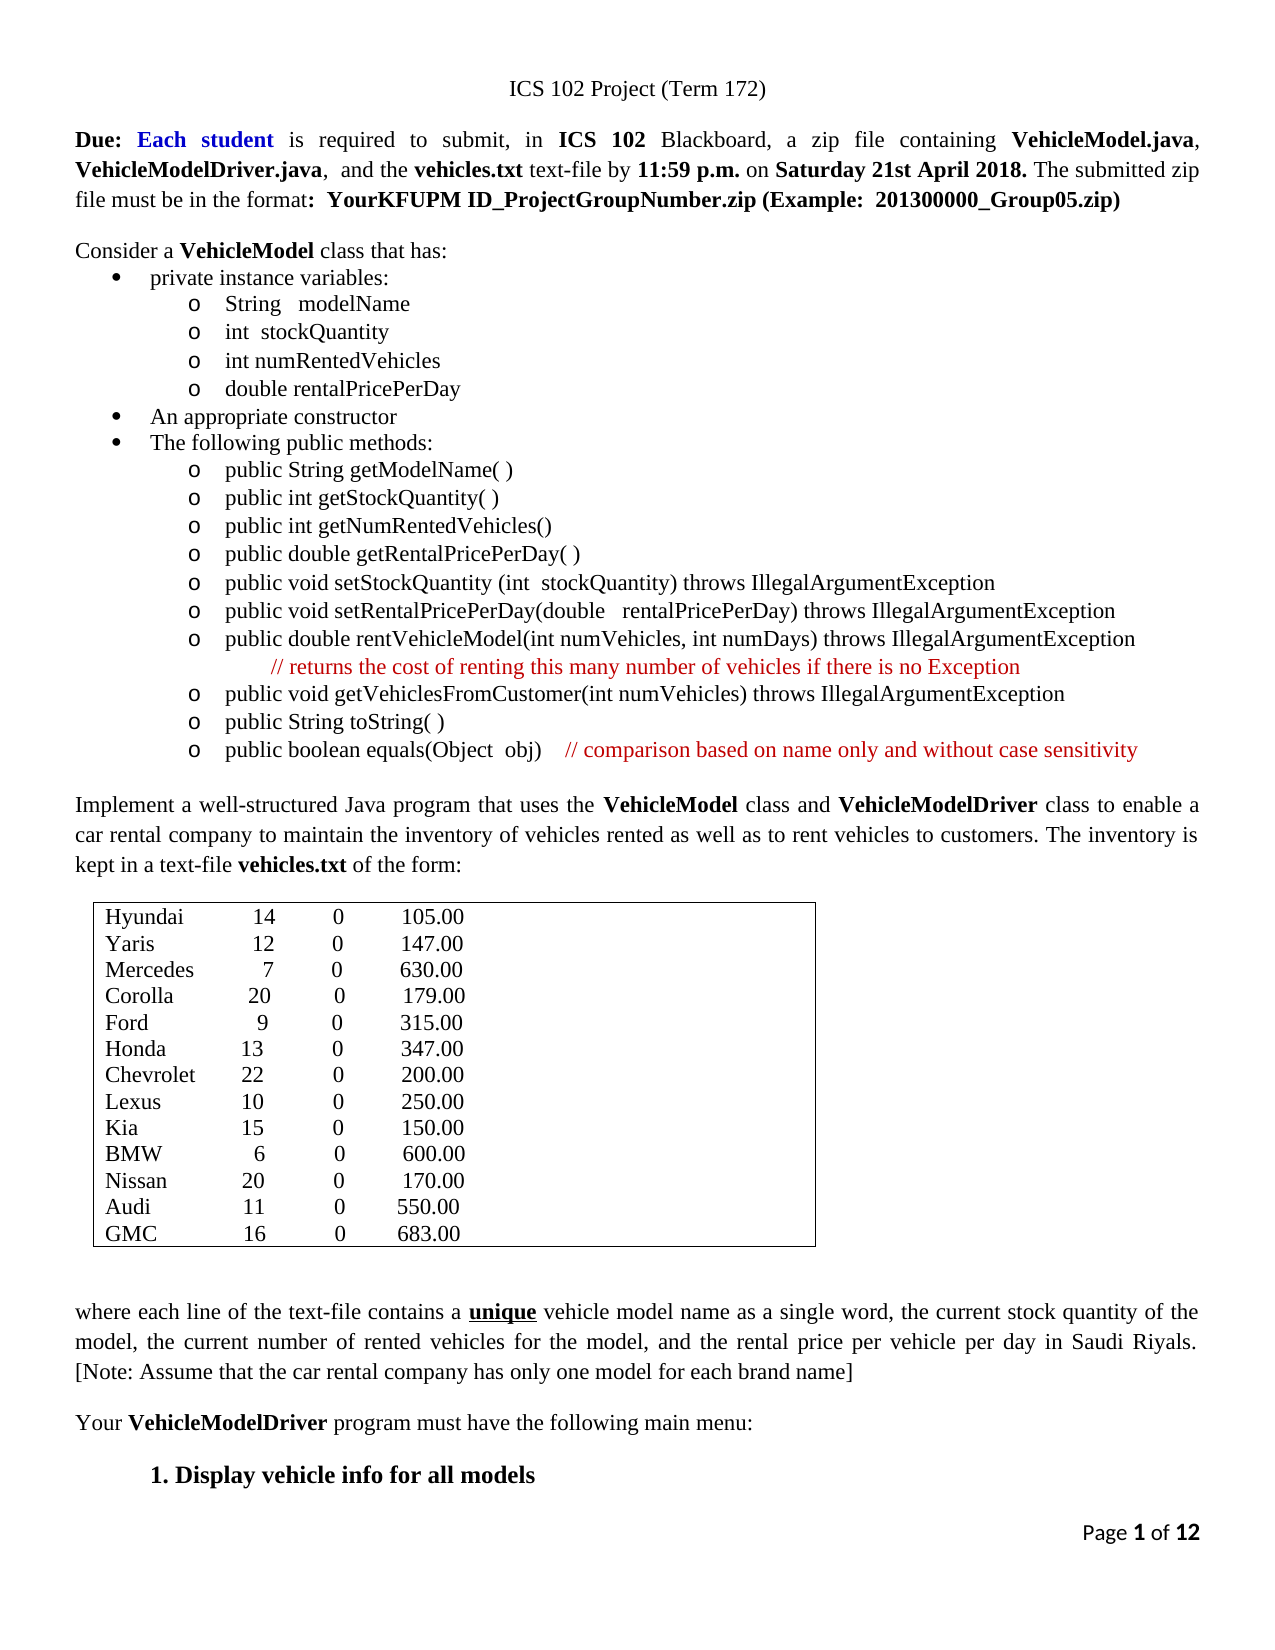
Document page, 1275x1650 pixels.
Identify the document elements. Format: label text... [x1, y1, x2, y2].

list int numRentedVehicles [187, 347, 1200, 375]
text Due: Each student is required to submit, in ICS 102 Blackboard, a zip file containing VehicleModel.java, VehicleModelDriver.java, and the vehicles.txt text-file by 11:59 p.m. on Saturday 21st April 2018. The submitted zip file must be in the format: YourKFUPM ID_ProjectGroupNumber.zip (Example: 201300000_Group05.zip) [75, 126, 1200, 213]
list int stockQuantity [187, 318, 1200, 347]
table_header Hyundai 14 0 105.00 Yaris 12 0 147.00 Mercedes 7 0 630.00 Corolla 20 0 179.00 Ford 9 0 315.00 Honda 13 0 347.00 Chevrolet 22 0 200.00 Lexus 10 0 250.00 Kia 15 0 150.00 BMW 6 0 600.00 Nissan 20 0 170.00 Audi 11 0 550.00 GMC 16 0 683.00 [94, 903, 815, 1246]
list The following public methods: [112, 429, 1200, 456]
list public void setRentalPricePerDay(double rentalPricePerDay) throws IllegalArgumentException [187, 597, 1200, 625]
list private instance variables: [112, 264, 1200, 290]
text where each line of the text-file contains a unique vehicle model name as a single word, the current stock quantity of the model, the current number of rented vehicles for the model, and the rental price per vehicle per day in Saudi Riyals. [Note: Assume that the car rental company has only one model for each brand name] [75, 1298, 1200, 1385]
list public double getRentalPricePerDay( ) [187, 541, 1200, 569]
list String modelName [187, 290, 1200, 318]
text ICS 102 Project (Term 172) [75, 75, 1200, 101]
text Consider a VehicleModel class that has: [75, 237, 1200, 264]
text 1. Display vehicle info for all models [150, 1461, 1200, 1489]
list public void getVehiclesFromCustomer(int numVehicles) throws IllegalArgumentException [187, 680, 1200, 708]
text Implement a well-structured Java program that uses the VehicleModel class and VehicleModelDriver class to enable a car rental company to maintain the inventory of vehicles rented as well as to rent vehicles to customers. The inventory is kept in a text-file vehicles.txt of the form: [75, 791, 1200, 878]
list public int getNumRentedVehicles() [187, 512, 1200, 541]
list public boolean equals(Object obj) // comparison based on name only and without case sensitivity [187, 736, 1200, 764]
list public String getModelName( ) [187, 456, 1200, 484]
list public void setStockQuantity (int stockQuantity) throws IllegalArgumentException [187, 569, 1200, 597]
list An appropriate constructor [112, 403, 1200, 429]
list public double rentVehicleModel(int numVehicles, int numDays) throws IllegalArgumentException [187, 625, 1200, 653]
text // returns the cost of renting this many number of vehicles if there is no Exception [225, 653, 1200, 680]
list public String toString( ) [187, 708, 1200, 736]
list public int getStockQuantity( ) [187, 484, 1200, 512]
text Your VehicleModelDriver program must have the following main menu: [75, 1409, 1200, 1436]
list double rentalPricePerDay [187, 375, 1200, 403]
